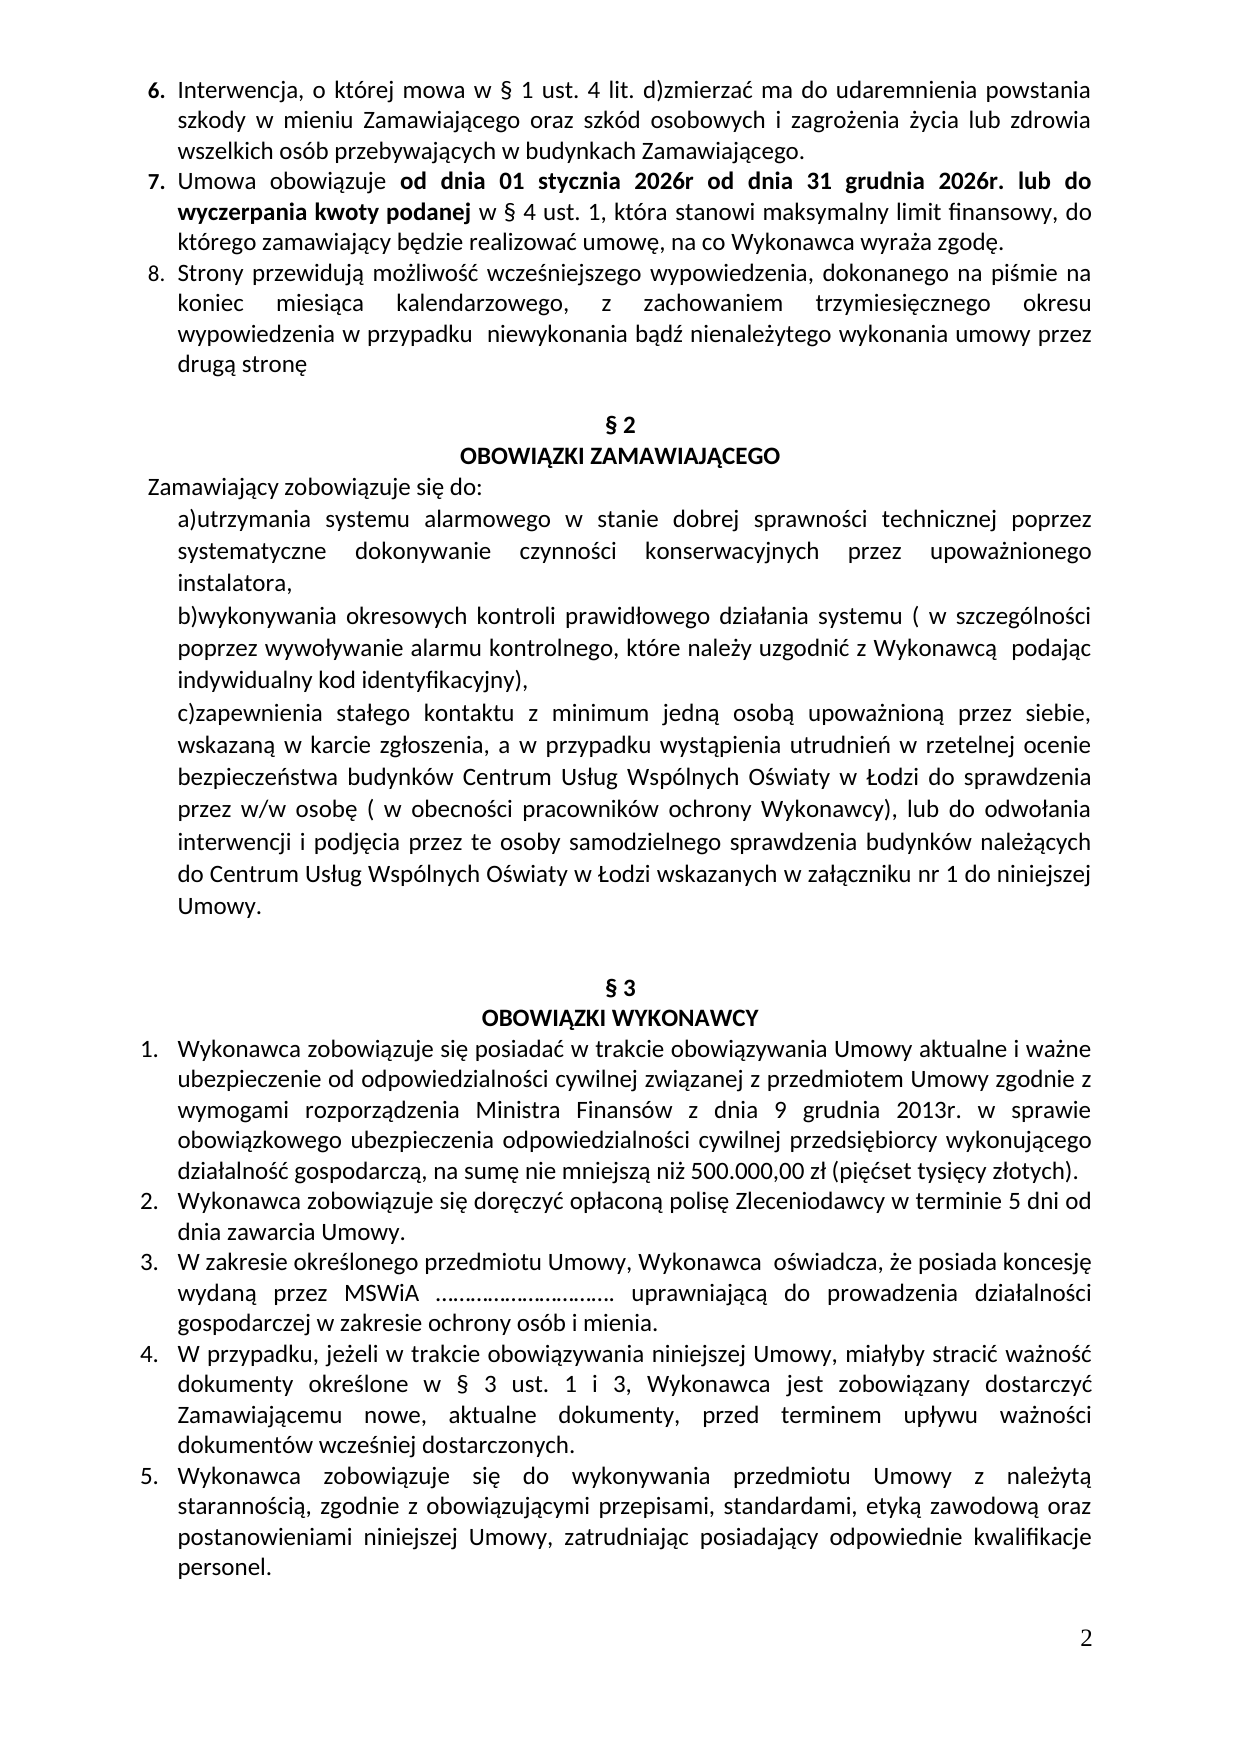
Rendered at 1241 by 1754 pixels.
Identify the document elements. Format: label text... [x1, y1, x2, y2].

list Strony przewidują możliwość wcześniejszego wypowiedzenia, dokonanego na piśmie na koniec miesiąca kalendarzowego, z zachowaniem trzymiesięcznego okresu wypowiedzenia w przypadku niewykonania bądź nienależytego wykonania umowy przez drugą stronę [148, 257, 1093, 379]
list Wykonawca zobowiązuje się posiadać w trakcie obowiązywania Umowy aktualne i ważne ubezpieczenie od odpowiedzialności cywilnej związanej z przedmiotem Umowy zgodnie z wymogami rozporządzenia Ministra Finansów z dnia 9 grudnia 2013r. w sprawie obowiązkowego ubezpieczenia odpowiedzialności cywilnej przedsiębiorcy wykonującego działalność gospodarczą, na sumę nie mniejszą niż 500.000,00 zł (pięćset tysięcy złotych). [140, 1033, 1093, 1185]
text OBOWIĄZKI WYKONAWCY [148, 1002, 1093, 1033]
text b)wykonywania okresowych kontroli prawidłowego działania systemu ( w szczególności poprzez wywoływanie alarmu kontrolnego, które należy uzgodnić z Wykonawcą podając indywidualny kod identyfikacyjny), [177, 600, 1093, 695]
text § 2 [148, 409, 1093, 440]
list W przypadku, jeżeli w trakcie obowiązywania niniejszej Umowy, miałyby stracić ważność dokumenty określone w § 3 ust. 1 i 3, Wykonawca jest zobowiązany dostarczyć Zamawiającemu nowe, aktualne dokumenty, przed terminem upływu ważności dokumentów wcześniej dostarczonych. [140, 1338, 1093, 1460]
list Wykonawca zobowiązuje się do wykonywania przedmiotu Umowy z należytą starannością, zgodnie z obowiązującymi przepisami, standardami, etyką zawodową oraz postanowieniami niniejszej Umowy, zatrudniając posiadający odpowiednie kwalifikacje personel. [140, 1460, 1093, 1582]
list Wykonawca zobowiązuje się doręczyć opłaconą polisę Zleceniodawcy w terminie 5 dni od dnia zawarcia Umowy. [140, 1185, 1093, 1246]
list W zakresie określonego przedmiotu Umowy, Wykonawca oświadcza, że posiada koncesję wydaną przez MSWiA …………………………. uprawniającą do prowadzenia działalności gospodarczej w zakresie ochrony osób i mienia. [140, 1246, 1093, 1338]
text c)zapewnienia stałego kontaktu z minimum jedną osobą upoważnioną przez siebie, wskazaną w karcie zgłoszenia, a w przypadku wystąpienia utrudnień w rzetelnej ocenie bezpieczeństwa budynków Centrum Usług Wspólnych Oświaty w Łodzi do sprawdzenia przez w/w osobę ( w obecności pracowników ochrony Wykonawcy), lub do odwołania interwencji i podjęcia przez te osoby samodzielnego sprawdzenia budynków należących do Centrum Usług Wspólnych Oświaty w Łodzi wskazanych w załączniku nr 1 do niniejszej Umowy. [177, 697, 1093, 921]
text OBOWIĄZKI ZAMAWIAJĄCEGO [148, 440, 1093, 471]
text § 3 [148, 972, 1093, 1002]
text a)utrzymania systemu alarmowego w stanie dobrej sprawności technicznej poprzez systematyczne dokonywanie czynności konserwacyjnych przez upoważnionego instalatora, [177, 503, 1093, 598]
text Zamawiający zobowiązuje się do: [148, 471, 1093, 501]
list Interwencja, o której mowa w § 1 ust. 4 lit. d)zmierzać ma do udaremnienia powstania szkody w mieniu Zamawiającego oraz szkód osobowych i zagrożenia życia lub zdrowia wszelkich osób przebywających w budynkach Zamawiającego. [148, 74, 1093, 165]
list Umowa obowiązuje od dnia 01 stycznia 2026r od dnia 31 grudnia 2026r. lub do wyczerpania kwoty podanej w § 4 ust. 1, która stanowi maksymalny limit finansowy, do którego zamawiający będzie realizować umowę, na co Wykonawca wyraża zgodę. [148, 165, 1093, 257]
